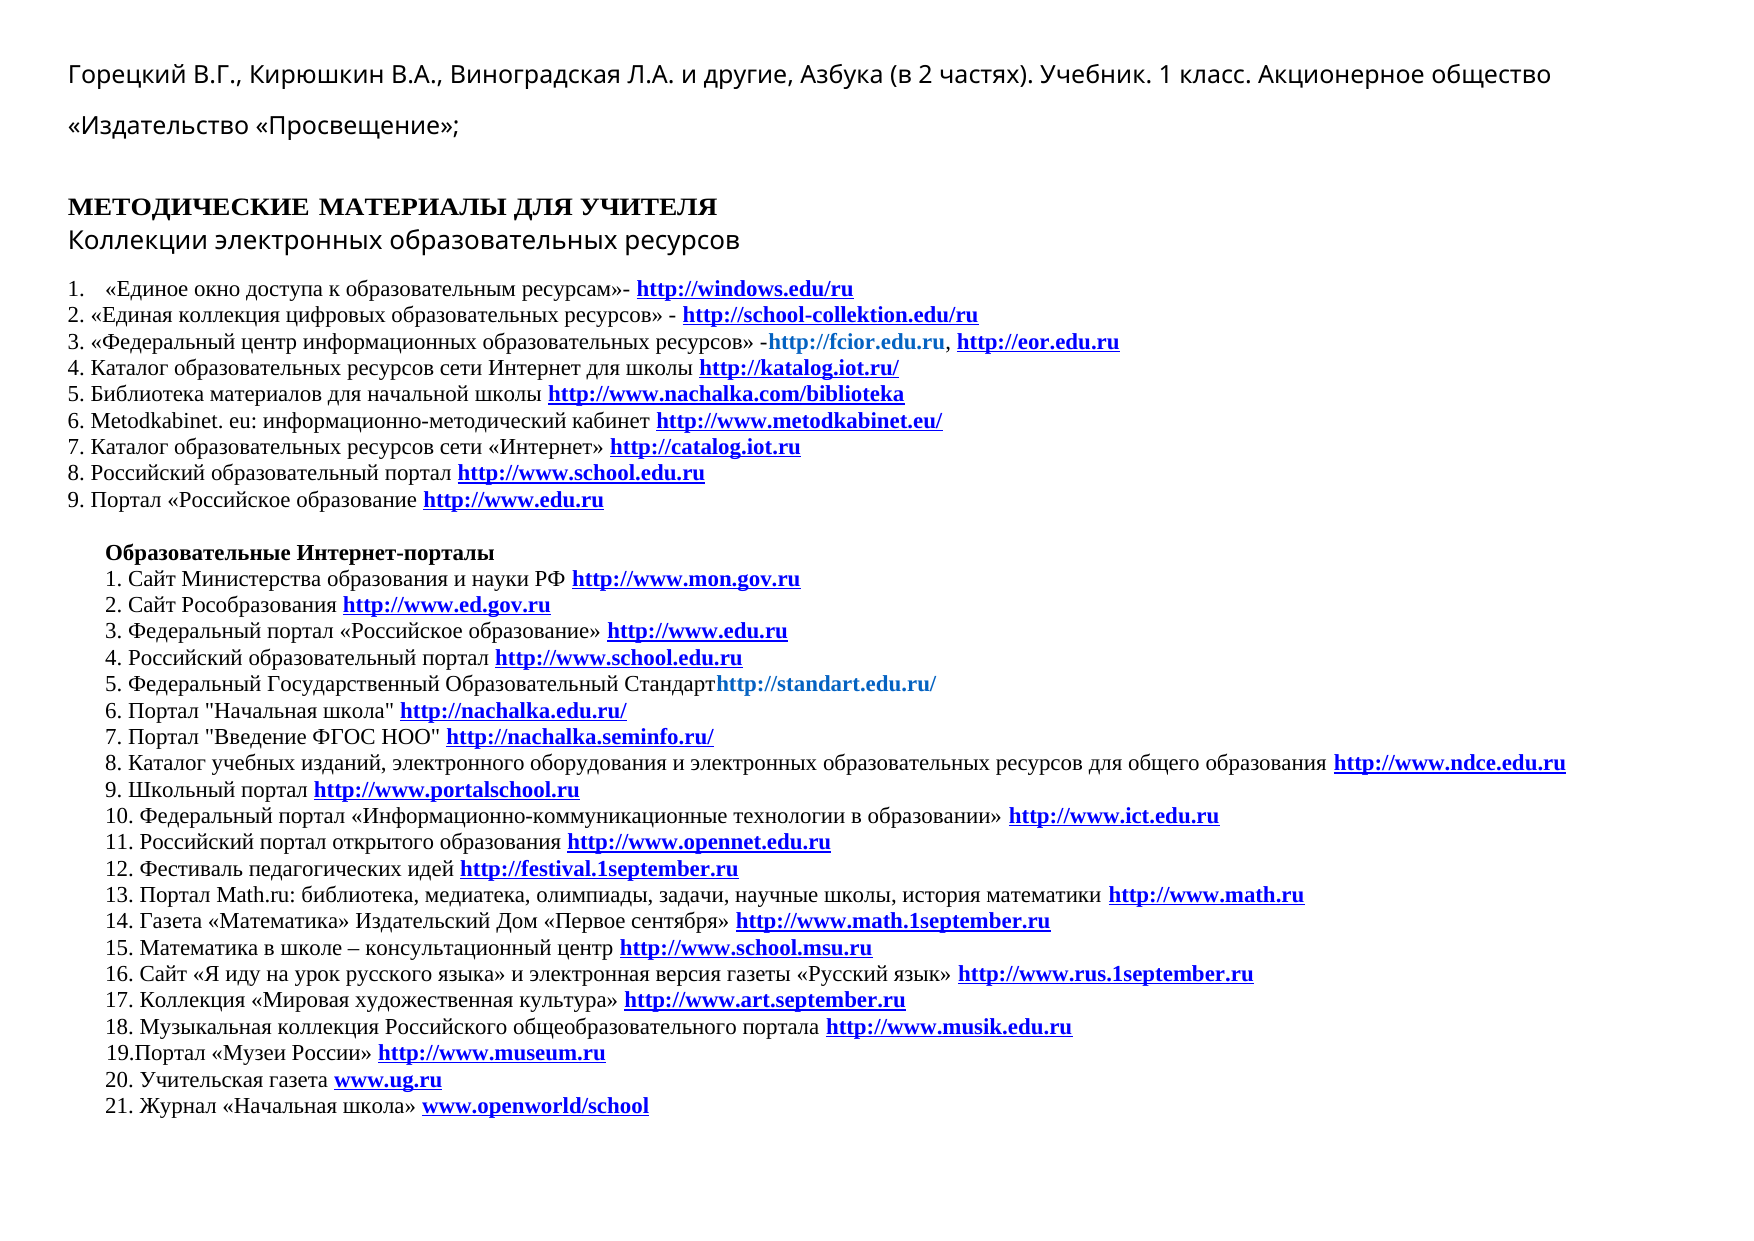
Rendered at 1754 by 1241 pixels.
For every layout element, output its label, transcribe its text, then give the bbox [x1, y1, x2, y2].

text Горецкий В.Г., Кирюшкин В.А., Виноградская Л.А. и другие, Азбука (в 2 частях). Учебник. 1 класс. Акционерное общество «Издательство «Просвещение»; [68, 56, 1725, 141]
text 2. «Единая коллекция цифровых образовательных ресурсов» - http://school-collektion.edu/ru 3. «Федеральный центр информационных образовательных ресурсов» -http://fcior.edu.ru, http://eor.edu.ru 4. Каталог образовательных ресурсов сети Интернет для школы http://katalog.iot.ru/ 5. Библиотека материалов для начальной школы http://www.nachalka.com/biblioteka 6. Mеtodkabinet. eu: информационно-методический кабинет http://www.metodkabinet.eu/ 7. Каталог образовательных ресурсов сети «Интернет» http://catalog.iot.ru 8. Российский образовательный портал http://www.school.edu.ru 9. Портал «Российское образование http://www.edu.ru [67, 301, 1725, 512]
list «Единое окно доступа к образовательным ресурсам»- http://windows.edu/ru [67, 275, 1725, 301]
text 19.Портал «Музеи России» http://www.museum.ru [54, 1039, 1725, 1066]
list 20. Учительская газета www.ug.ru [105, 1066, 1725, 1092]
list 21. Журнал «Начальная школа» www.openworld/school [105, 1092, 1725, 1118]
list Образовательные Интернет-порталы 1. Сайт Министерства образования и науки РФ http://www.mon.gov.ru 2. Сайт Рособразования http://www.ed.gov.ru 3. Федеральный портал «Российское образование» http://www.edu.ru 4. Российский образовательный портал http://www.school.edu.ru 5. Федеральный Государственный Образовательный Стандартhttp://standart.edu.ru/ 6. Портал "Начальная школа" http://nachalka.edu.ru/ 7. Портал "Введение ФГОС НОО" http://nachalka.seminfo.ru/ 8. Каталог учебных изданий, электронного оборудования и электронных образовательных ресурсов для общего образования http://www.ndce.edu.ru 9. Школьный портал http://www.portalschool.ru 10. Федеральный портал «Информационно-коммуникационные технологии в образовании» http://www.ict.edu.ru 11. Российский портал открытого образования http://www.opennet.edu.ru 12. Фестиваль педагогических идей http://festival.1september.ru [105, 512, 1725, 881]
text Коллекции электронных образовательных ресурсов [54, 222, 1725, 257]
text МЕТОДИЧЕСКИЕ МАТЕРИАЛЫ ДЛЯ УЧИТЕЛЯ [68, 192, 1725, 221]
list 13. Портал Math.ru: библиотека, медиатека, олимпиады, задачи, научные школы, история математики http://www.math.ru 14. Газета «Математика» Издательский Дом «Первое сентября» http://www.math.1september.ru 15. Математика в школе – консультационный центр http://www.school.msu.ru 16. Сайт «Я иду на урок русского языка» и электронная версия газеты «Русский язык» http://www.rus.1september.ru 17. Коллекция «Мировая художественная культура» http://www.art.september.ru 18. Музыкальная коллекция Российского общеобразовательного портала http://www.musik.edu.ru [105, 881, 1725, 1039]
